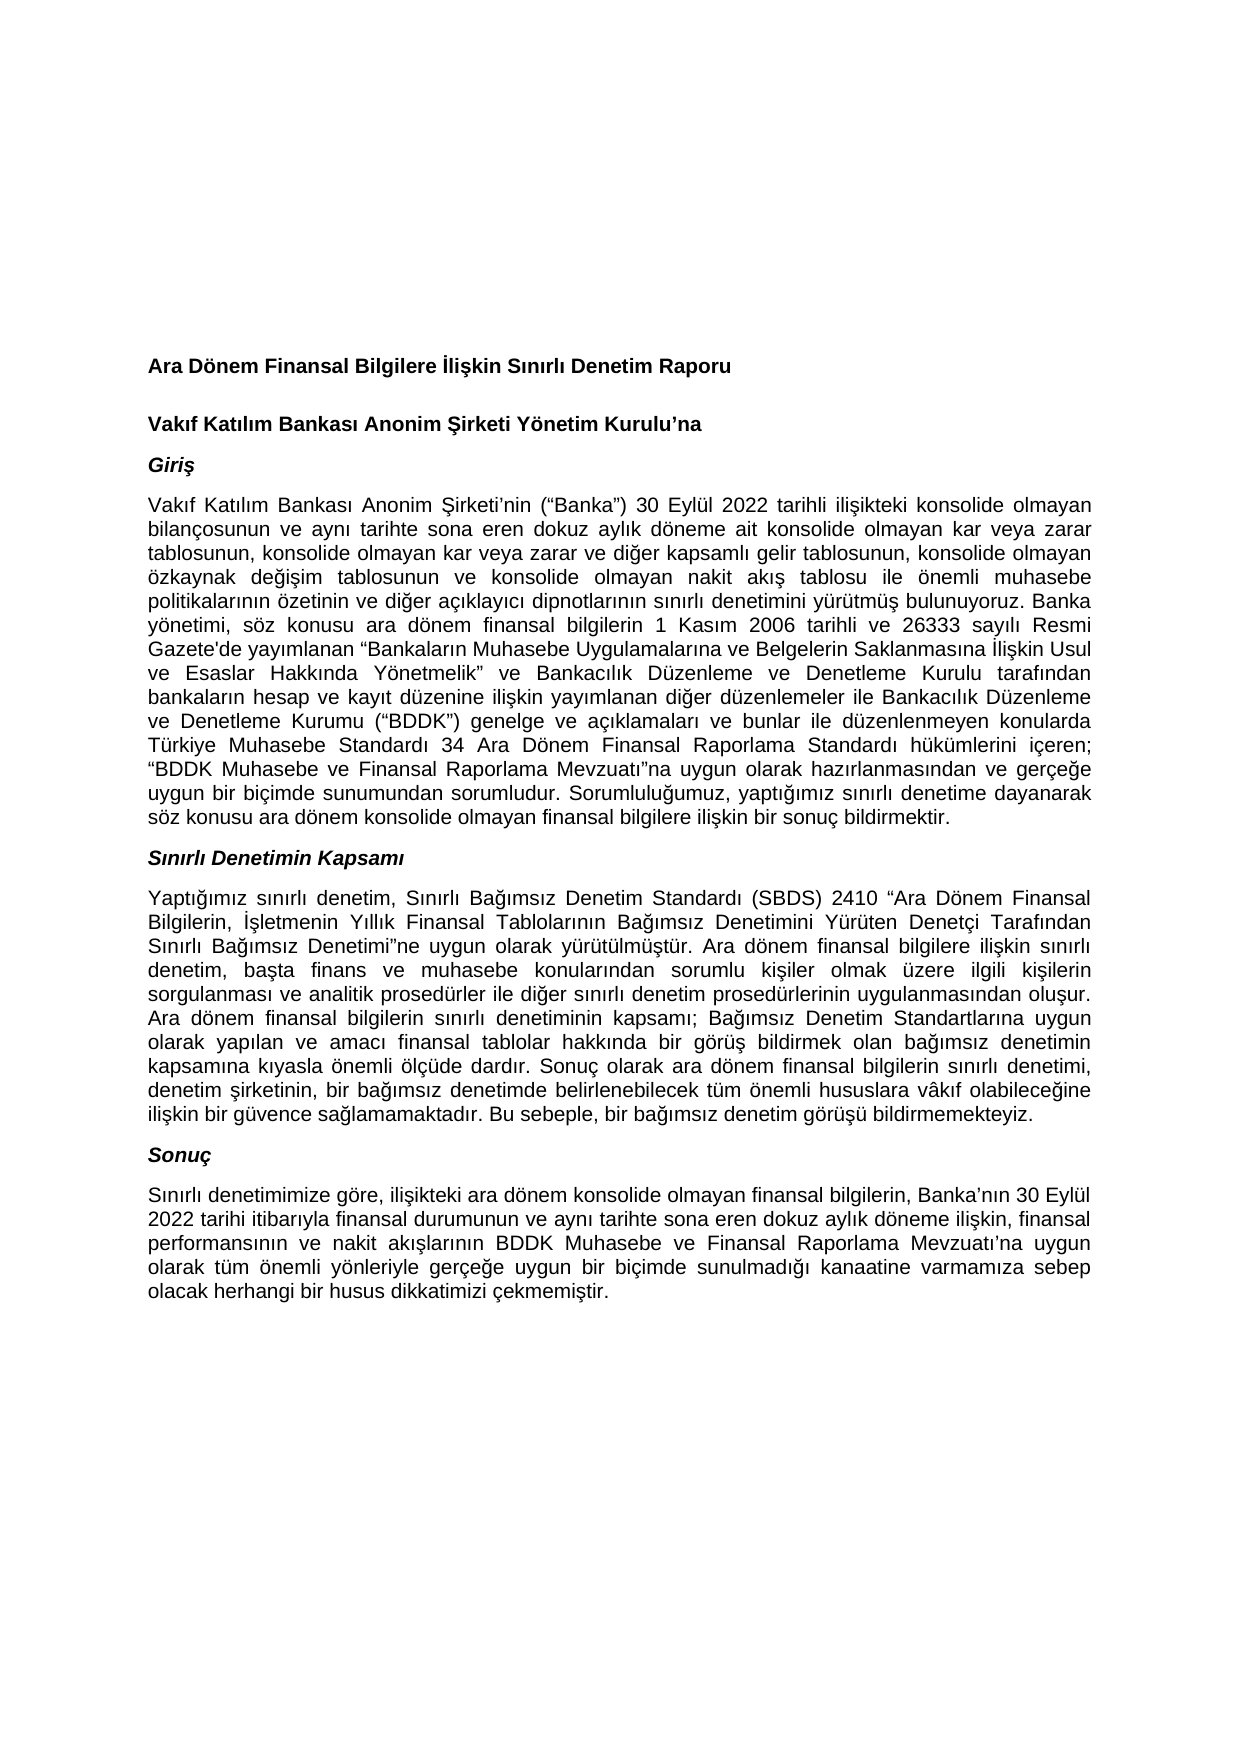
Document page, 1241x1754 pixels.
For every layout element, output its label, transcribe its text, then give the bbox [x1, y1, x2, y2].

text Vakıf Katılım Bankası Anonim Şirketi Yönetim Kurulu’na [148, 412, 1085, 436]
text Sınırlı Denetimin Kapsamı [148, 846, 1085, 869]
text Sonuç [148, 1143, 1085, 1167]
text Giriş [148, 453, 1085, 477]
text Ara Dönem Finansal Bilgilere İlişkin Sınırlı Denetim Raporu [148, 354, 1085, 378]
text Vakıf Katılım Bankası Anonim Şirketi’nin (“Banka”) 30 Eylül 2022 tarihli ilişikteki konsolide olmayan bilançosunun ve aynı tarihte sona eren dokuz aylık döneme ait konsolide olmayan kar veya zarar tablosunun, konsolide olmayan kar veya zarar ve diğer kapsamlı gelir tablosunun, konsolide olmayan özkaynak değişim tablosunun ve konsolide olmayan nakit akış tablosu ile önemli muhasebe politikalarının özetinin ve diğer açıklayıcı dipnotlarının sınırlı denetimini yürütmüş bulunuyoruz. Banka yönetimi, söz konusu ara dönem finansal bilgilerin 1 Kasım 2006 tarihli ve 26333 sayılı Resmi Gazete'de yayımlanan “Bankaların Muhasebe Uygulamalarına ve Belgelerin Saklanmasına İlişkin Usul ve Esaslar Hakkında Yönetmelik” ve Bankacılık Düzenleme ve Denetleme Kurulu tarafından bankaların hesap ve kayıt düzenine ilişkin yayımlanan diğer düzenlemeler ile Bankacılık Düzenleme ve Denetleme Kurumu (“BDDK”) genelge ve açıklamaları ve bunlar ile düzenlenmeyen konularda Türkiye Muhasebe Standardı 34 Ara Dönem Finansal Raporlama Standardı hükümlerini içeren; “BDDK Muhasebe ve Finansal Raporlama Mevzuatı”na uygun olarak hazırlanmasından ve gerçeğe uygun bir biçimde sunumundan sorumludur. Sorumluluğumuz, yaptığımız sınırlı denetime dayanarak söz konusu ara dönem konsolide olmayan finansal bilgilere ilişkin bir sonuç bildirmektir. [148, 493, 1093, 829]
text Sınırlı denetimimize göre, ilişikteki ara dönem konsolide olmayan finansal bilgilerin, Banka’nın 30 Eylül 2022 tarihi itibarıyla finansal durumunun ve aynı tarihte sona eren dokuz aylık döneme ilişkin, finansal performansının ve nakit akışlarının BDDK Muhasebe ve Finansal Raporlama Mevzuatı’na uygun olarak tüm önemli yönleriyle gerçeğe uygun bir biçimde sunulmadığı kanaatine varmamıza sebep olacak herhangi bir husus dikkatimizi çekmemiştir. [148, 1183, 1092, 1303]
text Yaptığımız sınırlı denetim, Sınırlı Bağımsız Denetim Standardı (SBDS) 2410 “Ara Dönem Finansal Bilgilerin, İşletmenin Yıllık Finansal Tablolarının Bağımsız Denetimini Yürüten Denetçi Tarafından Sınırlı Bağımsız Denetimi”ne uygun olarak yürütülmüştür. Ara dönem finansal bilgilere ilişkin sınırlı denetim, başta finans ve muhasebe konularından sorumlu kişiler olmak üzere ilgili kişilerin sorgulanması ve analitik prosedürler ile diğer sınırlı denetim prosedürlerinin uygulanmasından oluşur. Ara dönem finansal bilgilerin sınırlı denetiminin kapsamı; Bağımsız Denetim Standartlarına uygun olarak yapılan ve amacı finansal tablolar hakkında bir görüş bildirmek olan bağımsız denetimin kapsamına kıyasla önemli ölçüde dardır. Sonuç olarak ara dönem finansal bilgilerin sınırlı denetimi, denetim şirketinin, bir bağımsız denetimde belirlenebilecek tüm önemli hususlara vâkıf olabileceğine ilişkin bir güvence sağlamamaktadır. Bu sebeple, bir bağımsız denetim görüşü bildirmemekteyiz. [148, 886, 1093, 1126]
